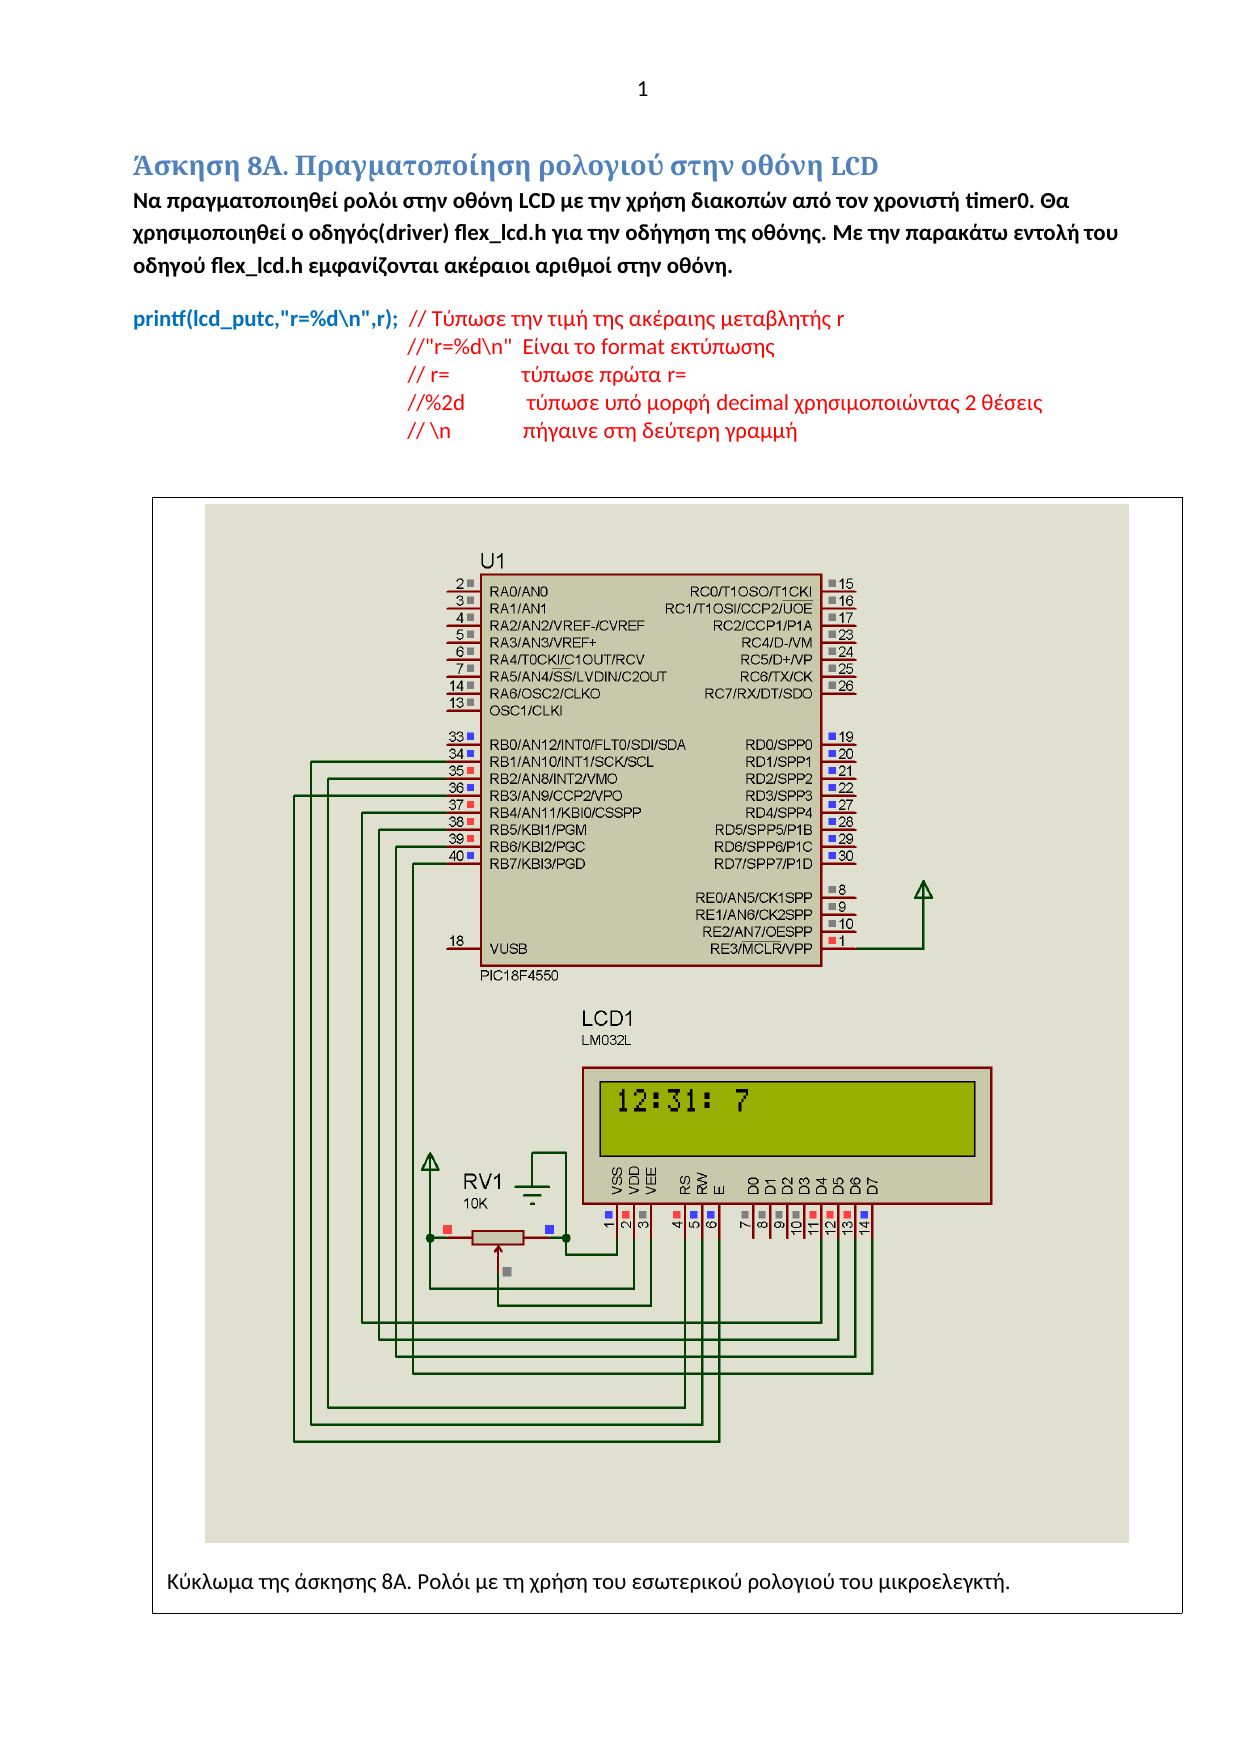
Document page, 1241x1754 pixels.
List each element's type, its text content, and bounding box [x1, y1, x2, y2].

picture [204, 504, 1130, 1543]
text printf(lcd_putc,"r=%d\n",r); // Τύπωσε την τιμή της ακέραιης μεταβλητής r [133, 304, 1152, 332]
text // \n πήγαινε στη δεύτερη γραμμή [133, 416, 1152, 444]
text Να πραγματοποιηθεί ρολόι στην οθόνη LCD με την χρήση διακοπών από τον χρονιστή timer0. Θα χρησιμοποιηθεί ο οδηγός(driver) flex_lcd.h για την οδήγηση της οθόνης. Με την παρακάτω εντολή του οδηγού flex_lcd.h εμφανίζονται ακέραιοι αριθμοί στην οθόνη. [133, 186, 1152, 279]
subtitle Άσκηση 8Α. Πραγματοποίηση ρολογιού στην οθόνη LCD [133, 151, 1152, 182]
text //"r=%d\n" Είναι το format εκτύπωσης [133, 332, 1152, 360]
text // r= τύπωσε πρώτα r= [133, 360, 1152, 388]
text //%2d τύπωσε υπό μορφή decimal χρησιμοποιώντας 2 θέσεις [133, 388, 1152, 416]
